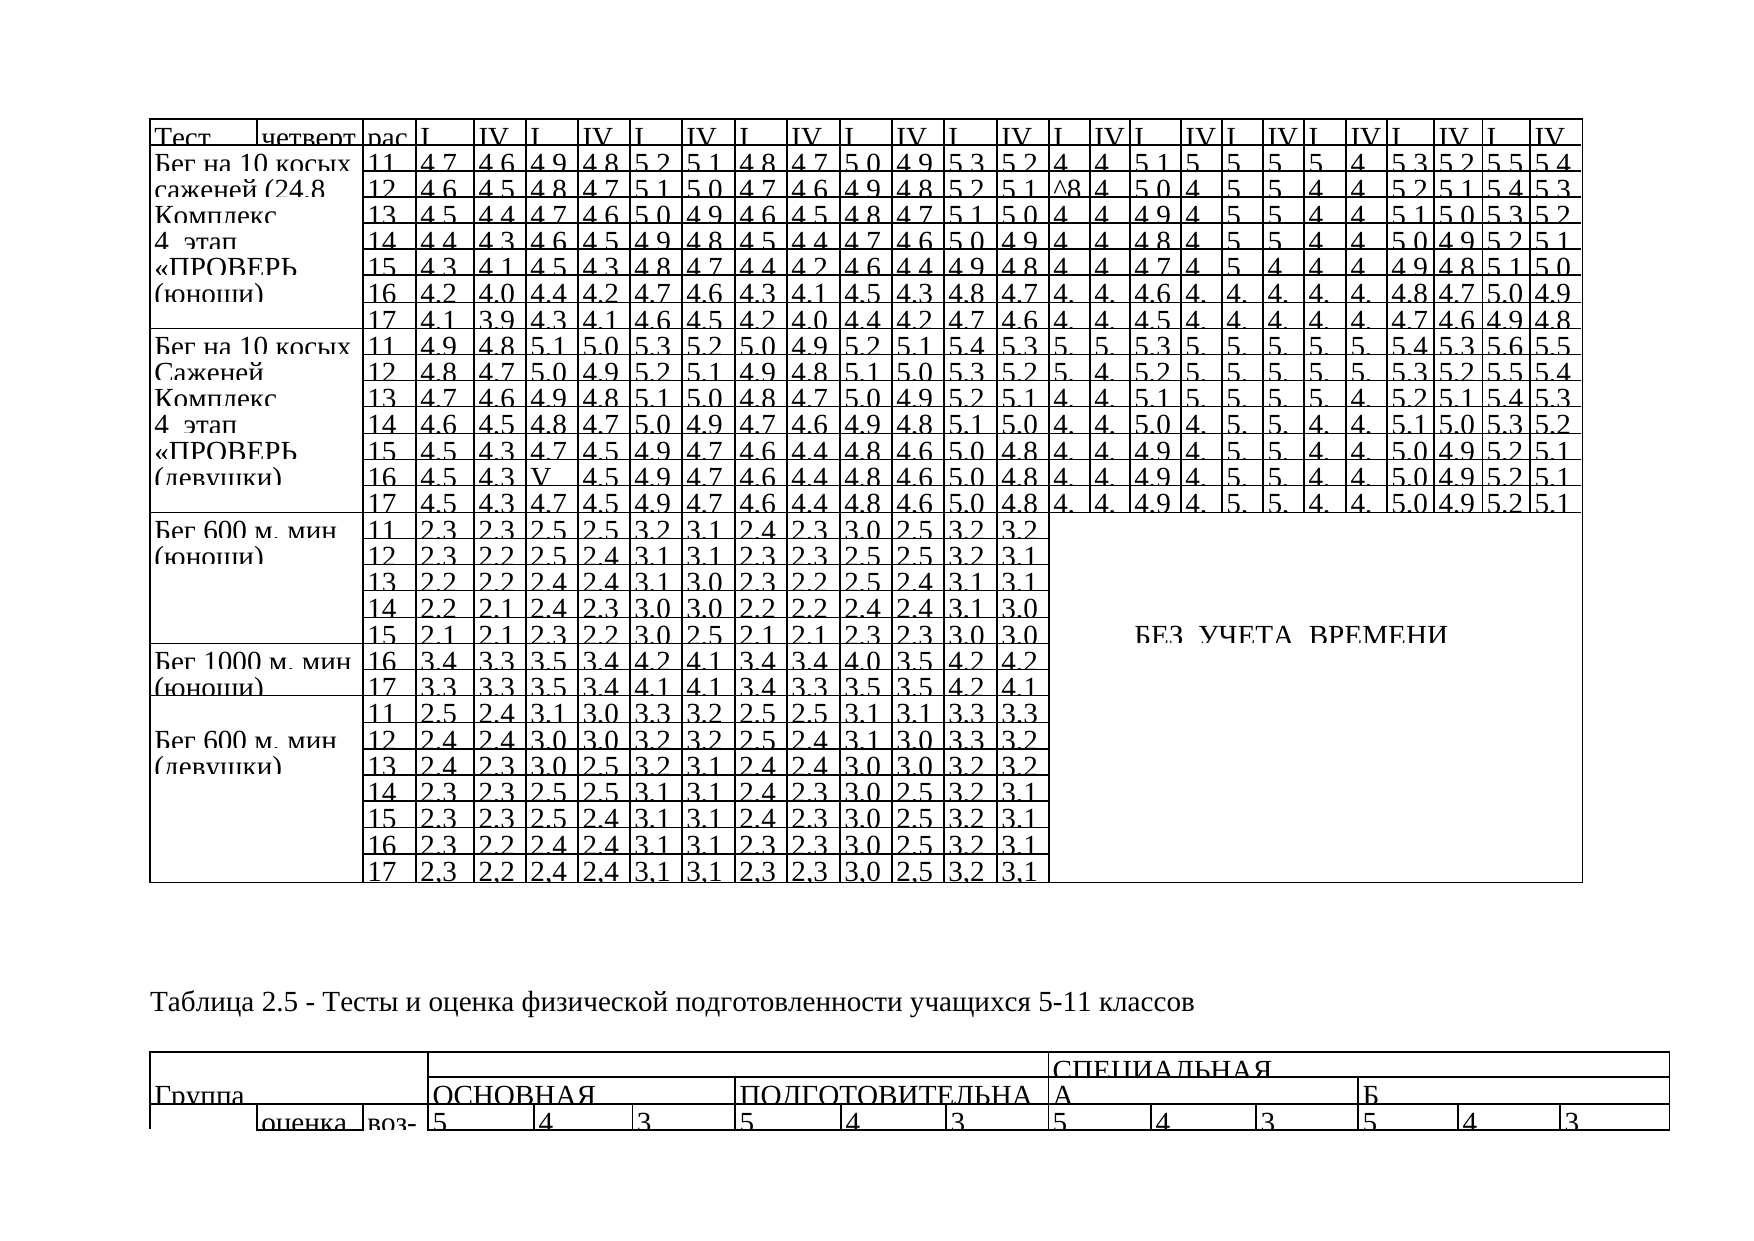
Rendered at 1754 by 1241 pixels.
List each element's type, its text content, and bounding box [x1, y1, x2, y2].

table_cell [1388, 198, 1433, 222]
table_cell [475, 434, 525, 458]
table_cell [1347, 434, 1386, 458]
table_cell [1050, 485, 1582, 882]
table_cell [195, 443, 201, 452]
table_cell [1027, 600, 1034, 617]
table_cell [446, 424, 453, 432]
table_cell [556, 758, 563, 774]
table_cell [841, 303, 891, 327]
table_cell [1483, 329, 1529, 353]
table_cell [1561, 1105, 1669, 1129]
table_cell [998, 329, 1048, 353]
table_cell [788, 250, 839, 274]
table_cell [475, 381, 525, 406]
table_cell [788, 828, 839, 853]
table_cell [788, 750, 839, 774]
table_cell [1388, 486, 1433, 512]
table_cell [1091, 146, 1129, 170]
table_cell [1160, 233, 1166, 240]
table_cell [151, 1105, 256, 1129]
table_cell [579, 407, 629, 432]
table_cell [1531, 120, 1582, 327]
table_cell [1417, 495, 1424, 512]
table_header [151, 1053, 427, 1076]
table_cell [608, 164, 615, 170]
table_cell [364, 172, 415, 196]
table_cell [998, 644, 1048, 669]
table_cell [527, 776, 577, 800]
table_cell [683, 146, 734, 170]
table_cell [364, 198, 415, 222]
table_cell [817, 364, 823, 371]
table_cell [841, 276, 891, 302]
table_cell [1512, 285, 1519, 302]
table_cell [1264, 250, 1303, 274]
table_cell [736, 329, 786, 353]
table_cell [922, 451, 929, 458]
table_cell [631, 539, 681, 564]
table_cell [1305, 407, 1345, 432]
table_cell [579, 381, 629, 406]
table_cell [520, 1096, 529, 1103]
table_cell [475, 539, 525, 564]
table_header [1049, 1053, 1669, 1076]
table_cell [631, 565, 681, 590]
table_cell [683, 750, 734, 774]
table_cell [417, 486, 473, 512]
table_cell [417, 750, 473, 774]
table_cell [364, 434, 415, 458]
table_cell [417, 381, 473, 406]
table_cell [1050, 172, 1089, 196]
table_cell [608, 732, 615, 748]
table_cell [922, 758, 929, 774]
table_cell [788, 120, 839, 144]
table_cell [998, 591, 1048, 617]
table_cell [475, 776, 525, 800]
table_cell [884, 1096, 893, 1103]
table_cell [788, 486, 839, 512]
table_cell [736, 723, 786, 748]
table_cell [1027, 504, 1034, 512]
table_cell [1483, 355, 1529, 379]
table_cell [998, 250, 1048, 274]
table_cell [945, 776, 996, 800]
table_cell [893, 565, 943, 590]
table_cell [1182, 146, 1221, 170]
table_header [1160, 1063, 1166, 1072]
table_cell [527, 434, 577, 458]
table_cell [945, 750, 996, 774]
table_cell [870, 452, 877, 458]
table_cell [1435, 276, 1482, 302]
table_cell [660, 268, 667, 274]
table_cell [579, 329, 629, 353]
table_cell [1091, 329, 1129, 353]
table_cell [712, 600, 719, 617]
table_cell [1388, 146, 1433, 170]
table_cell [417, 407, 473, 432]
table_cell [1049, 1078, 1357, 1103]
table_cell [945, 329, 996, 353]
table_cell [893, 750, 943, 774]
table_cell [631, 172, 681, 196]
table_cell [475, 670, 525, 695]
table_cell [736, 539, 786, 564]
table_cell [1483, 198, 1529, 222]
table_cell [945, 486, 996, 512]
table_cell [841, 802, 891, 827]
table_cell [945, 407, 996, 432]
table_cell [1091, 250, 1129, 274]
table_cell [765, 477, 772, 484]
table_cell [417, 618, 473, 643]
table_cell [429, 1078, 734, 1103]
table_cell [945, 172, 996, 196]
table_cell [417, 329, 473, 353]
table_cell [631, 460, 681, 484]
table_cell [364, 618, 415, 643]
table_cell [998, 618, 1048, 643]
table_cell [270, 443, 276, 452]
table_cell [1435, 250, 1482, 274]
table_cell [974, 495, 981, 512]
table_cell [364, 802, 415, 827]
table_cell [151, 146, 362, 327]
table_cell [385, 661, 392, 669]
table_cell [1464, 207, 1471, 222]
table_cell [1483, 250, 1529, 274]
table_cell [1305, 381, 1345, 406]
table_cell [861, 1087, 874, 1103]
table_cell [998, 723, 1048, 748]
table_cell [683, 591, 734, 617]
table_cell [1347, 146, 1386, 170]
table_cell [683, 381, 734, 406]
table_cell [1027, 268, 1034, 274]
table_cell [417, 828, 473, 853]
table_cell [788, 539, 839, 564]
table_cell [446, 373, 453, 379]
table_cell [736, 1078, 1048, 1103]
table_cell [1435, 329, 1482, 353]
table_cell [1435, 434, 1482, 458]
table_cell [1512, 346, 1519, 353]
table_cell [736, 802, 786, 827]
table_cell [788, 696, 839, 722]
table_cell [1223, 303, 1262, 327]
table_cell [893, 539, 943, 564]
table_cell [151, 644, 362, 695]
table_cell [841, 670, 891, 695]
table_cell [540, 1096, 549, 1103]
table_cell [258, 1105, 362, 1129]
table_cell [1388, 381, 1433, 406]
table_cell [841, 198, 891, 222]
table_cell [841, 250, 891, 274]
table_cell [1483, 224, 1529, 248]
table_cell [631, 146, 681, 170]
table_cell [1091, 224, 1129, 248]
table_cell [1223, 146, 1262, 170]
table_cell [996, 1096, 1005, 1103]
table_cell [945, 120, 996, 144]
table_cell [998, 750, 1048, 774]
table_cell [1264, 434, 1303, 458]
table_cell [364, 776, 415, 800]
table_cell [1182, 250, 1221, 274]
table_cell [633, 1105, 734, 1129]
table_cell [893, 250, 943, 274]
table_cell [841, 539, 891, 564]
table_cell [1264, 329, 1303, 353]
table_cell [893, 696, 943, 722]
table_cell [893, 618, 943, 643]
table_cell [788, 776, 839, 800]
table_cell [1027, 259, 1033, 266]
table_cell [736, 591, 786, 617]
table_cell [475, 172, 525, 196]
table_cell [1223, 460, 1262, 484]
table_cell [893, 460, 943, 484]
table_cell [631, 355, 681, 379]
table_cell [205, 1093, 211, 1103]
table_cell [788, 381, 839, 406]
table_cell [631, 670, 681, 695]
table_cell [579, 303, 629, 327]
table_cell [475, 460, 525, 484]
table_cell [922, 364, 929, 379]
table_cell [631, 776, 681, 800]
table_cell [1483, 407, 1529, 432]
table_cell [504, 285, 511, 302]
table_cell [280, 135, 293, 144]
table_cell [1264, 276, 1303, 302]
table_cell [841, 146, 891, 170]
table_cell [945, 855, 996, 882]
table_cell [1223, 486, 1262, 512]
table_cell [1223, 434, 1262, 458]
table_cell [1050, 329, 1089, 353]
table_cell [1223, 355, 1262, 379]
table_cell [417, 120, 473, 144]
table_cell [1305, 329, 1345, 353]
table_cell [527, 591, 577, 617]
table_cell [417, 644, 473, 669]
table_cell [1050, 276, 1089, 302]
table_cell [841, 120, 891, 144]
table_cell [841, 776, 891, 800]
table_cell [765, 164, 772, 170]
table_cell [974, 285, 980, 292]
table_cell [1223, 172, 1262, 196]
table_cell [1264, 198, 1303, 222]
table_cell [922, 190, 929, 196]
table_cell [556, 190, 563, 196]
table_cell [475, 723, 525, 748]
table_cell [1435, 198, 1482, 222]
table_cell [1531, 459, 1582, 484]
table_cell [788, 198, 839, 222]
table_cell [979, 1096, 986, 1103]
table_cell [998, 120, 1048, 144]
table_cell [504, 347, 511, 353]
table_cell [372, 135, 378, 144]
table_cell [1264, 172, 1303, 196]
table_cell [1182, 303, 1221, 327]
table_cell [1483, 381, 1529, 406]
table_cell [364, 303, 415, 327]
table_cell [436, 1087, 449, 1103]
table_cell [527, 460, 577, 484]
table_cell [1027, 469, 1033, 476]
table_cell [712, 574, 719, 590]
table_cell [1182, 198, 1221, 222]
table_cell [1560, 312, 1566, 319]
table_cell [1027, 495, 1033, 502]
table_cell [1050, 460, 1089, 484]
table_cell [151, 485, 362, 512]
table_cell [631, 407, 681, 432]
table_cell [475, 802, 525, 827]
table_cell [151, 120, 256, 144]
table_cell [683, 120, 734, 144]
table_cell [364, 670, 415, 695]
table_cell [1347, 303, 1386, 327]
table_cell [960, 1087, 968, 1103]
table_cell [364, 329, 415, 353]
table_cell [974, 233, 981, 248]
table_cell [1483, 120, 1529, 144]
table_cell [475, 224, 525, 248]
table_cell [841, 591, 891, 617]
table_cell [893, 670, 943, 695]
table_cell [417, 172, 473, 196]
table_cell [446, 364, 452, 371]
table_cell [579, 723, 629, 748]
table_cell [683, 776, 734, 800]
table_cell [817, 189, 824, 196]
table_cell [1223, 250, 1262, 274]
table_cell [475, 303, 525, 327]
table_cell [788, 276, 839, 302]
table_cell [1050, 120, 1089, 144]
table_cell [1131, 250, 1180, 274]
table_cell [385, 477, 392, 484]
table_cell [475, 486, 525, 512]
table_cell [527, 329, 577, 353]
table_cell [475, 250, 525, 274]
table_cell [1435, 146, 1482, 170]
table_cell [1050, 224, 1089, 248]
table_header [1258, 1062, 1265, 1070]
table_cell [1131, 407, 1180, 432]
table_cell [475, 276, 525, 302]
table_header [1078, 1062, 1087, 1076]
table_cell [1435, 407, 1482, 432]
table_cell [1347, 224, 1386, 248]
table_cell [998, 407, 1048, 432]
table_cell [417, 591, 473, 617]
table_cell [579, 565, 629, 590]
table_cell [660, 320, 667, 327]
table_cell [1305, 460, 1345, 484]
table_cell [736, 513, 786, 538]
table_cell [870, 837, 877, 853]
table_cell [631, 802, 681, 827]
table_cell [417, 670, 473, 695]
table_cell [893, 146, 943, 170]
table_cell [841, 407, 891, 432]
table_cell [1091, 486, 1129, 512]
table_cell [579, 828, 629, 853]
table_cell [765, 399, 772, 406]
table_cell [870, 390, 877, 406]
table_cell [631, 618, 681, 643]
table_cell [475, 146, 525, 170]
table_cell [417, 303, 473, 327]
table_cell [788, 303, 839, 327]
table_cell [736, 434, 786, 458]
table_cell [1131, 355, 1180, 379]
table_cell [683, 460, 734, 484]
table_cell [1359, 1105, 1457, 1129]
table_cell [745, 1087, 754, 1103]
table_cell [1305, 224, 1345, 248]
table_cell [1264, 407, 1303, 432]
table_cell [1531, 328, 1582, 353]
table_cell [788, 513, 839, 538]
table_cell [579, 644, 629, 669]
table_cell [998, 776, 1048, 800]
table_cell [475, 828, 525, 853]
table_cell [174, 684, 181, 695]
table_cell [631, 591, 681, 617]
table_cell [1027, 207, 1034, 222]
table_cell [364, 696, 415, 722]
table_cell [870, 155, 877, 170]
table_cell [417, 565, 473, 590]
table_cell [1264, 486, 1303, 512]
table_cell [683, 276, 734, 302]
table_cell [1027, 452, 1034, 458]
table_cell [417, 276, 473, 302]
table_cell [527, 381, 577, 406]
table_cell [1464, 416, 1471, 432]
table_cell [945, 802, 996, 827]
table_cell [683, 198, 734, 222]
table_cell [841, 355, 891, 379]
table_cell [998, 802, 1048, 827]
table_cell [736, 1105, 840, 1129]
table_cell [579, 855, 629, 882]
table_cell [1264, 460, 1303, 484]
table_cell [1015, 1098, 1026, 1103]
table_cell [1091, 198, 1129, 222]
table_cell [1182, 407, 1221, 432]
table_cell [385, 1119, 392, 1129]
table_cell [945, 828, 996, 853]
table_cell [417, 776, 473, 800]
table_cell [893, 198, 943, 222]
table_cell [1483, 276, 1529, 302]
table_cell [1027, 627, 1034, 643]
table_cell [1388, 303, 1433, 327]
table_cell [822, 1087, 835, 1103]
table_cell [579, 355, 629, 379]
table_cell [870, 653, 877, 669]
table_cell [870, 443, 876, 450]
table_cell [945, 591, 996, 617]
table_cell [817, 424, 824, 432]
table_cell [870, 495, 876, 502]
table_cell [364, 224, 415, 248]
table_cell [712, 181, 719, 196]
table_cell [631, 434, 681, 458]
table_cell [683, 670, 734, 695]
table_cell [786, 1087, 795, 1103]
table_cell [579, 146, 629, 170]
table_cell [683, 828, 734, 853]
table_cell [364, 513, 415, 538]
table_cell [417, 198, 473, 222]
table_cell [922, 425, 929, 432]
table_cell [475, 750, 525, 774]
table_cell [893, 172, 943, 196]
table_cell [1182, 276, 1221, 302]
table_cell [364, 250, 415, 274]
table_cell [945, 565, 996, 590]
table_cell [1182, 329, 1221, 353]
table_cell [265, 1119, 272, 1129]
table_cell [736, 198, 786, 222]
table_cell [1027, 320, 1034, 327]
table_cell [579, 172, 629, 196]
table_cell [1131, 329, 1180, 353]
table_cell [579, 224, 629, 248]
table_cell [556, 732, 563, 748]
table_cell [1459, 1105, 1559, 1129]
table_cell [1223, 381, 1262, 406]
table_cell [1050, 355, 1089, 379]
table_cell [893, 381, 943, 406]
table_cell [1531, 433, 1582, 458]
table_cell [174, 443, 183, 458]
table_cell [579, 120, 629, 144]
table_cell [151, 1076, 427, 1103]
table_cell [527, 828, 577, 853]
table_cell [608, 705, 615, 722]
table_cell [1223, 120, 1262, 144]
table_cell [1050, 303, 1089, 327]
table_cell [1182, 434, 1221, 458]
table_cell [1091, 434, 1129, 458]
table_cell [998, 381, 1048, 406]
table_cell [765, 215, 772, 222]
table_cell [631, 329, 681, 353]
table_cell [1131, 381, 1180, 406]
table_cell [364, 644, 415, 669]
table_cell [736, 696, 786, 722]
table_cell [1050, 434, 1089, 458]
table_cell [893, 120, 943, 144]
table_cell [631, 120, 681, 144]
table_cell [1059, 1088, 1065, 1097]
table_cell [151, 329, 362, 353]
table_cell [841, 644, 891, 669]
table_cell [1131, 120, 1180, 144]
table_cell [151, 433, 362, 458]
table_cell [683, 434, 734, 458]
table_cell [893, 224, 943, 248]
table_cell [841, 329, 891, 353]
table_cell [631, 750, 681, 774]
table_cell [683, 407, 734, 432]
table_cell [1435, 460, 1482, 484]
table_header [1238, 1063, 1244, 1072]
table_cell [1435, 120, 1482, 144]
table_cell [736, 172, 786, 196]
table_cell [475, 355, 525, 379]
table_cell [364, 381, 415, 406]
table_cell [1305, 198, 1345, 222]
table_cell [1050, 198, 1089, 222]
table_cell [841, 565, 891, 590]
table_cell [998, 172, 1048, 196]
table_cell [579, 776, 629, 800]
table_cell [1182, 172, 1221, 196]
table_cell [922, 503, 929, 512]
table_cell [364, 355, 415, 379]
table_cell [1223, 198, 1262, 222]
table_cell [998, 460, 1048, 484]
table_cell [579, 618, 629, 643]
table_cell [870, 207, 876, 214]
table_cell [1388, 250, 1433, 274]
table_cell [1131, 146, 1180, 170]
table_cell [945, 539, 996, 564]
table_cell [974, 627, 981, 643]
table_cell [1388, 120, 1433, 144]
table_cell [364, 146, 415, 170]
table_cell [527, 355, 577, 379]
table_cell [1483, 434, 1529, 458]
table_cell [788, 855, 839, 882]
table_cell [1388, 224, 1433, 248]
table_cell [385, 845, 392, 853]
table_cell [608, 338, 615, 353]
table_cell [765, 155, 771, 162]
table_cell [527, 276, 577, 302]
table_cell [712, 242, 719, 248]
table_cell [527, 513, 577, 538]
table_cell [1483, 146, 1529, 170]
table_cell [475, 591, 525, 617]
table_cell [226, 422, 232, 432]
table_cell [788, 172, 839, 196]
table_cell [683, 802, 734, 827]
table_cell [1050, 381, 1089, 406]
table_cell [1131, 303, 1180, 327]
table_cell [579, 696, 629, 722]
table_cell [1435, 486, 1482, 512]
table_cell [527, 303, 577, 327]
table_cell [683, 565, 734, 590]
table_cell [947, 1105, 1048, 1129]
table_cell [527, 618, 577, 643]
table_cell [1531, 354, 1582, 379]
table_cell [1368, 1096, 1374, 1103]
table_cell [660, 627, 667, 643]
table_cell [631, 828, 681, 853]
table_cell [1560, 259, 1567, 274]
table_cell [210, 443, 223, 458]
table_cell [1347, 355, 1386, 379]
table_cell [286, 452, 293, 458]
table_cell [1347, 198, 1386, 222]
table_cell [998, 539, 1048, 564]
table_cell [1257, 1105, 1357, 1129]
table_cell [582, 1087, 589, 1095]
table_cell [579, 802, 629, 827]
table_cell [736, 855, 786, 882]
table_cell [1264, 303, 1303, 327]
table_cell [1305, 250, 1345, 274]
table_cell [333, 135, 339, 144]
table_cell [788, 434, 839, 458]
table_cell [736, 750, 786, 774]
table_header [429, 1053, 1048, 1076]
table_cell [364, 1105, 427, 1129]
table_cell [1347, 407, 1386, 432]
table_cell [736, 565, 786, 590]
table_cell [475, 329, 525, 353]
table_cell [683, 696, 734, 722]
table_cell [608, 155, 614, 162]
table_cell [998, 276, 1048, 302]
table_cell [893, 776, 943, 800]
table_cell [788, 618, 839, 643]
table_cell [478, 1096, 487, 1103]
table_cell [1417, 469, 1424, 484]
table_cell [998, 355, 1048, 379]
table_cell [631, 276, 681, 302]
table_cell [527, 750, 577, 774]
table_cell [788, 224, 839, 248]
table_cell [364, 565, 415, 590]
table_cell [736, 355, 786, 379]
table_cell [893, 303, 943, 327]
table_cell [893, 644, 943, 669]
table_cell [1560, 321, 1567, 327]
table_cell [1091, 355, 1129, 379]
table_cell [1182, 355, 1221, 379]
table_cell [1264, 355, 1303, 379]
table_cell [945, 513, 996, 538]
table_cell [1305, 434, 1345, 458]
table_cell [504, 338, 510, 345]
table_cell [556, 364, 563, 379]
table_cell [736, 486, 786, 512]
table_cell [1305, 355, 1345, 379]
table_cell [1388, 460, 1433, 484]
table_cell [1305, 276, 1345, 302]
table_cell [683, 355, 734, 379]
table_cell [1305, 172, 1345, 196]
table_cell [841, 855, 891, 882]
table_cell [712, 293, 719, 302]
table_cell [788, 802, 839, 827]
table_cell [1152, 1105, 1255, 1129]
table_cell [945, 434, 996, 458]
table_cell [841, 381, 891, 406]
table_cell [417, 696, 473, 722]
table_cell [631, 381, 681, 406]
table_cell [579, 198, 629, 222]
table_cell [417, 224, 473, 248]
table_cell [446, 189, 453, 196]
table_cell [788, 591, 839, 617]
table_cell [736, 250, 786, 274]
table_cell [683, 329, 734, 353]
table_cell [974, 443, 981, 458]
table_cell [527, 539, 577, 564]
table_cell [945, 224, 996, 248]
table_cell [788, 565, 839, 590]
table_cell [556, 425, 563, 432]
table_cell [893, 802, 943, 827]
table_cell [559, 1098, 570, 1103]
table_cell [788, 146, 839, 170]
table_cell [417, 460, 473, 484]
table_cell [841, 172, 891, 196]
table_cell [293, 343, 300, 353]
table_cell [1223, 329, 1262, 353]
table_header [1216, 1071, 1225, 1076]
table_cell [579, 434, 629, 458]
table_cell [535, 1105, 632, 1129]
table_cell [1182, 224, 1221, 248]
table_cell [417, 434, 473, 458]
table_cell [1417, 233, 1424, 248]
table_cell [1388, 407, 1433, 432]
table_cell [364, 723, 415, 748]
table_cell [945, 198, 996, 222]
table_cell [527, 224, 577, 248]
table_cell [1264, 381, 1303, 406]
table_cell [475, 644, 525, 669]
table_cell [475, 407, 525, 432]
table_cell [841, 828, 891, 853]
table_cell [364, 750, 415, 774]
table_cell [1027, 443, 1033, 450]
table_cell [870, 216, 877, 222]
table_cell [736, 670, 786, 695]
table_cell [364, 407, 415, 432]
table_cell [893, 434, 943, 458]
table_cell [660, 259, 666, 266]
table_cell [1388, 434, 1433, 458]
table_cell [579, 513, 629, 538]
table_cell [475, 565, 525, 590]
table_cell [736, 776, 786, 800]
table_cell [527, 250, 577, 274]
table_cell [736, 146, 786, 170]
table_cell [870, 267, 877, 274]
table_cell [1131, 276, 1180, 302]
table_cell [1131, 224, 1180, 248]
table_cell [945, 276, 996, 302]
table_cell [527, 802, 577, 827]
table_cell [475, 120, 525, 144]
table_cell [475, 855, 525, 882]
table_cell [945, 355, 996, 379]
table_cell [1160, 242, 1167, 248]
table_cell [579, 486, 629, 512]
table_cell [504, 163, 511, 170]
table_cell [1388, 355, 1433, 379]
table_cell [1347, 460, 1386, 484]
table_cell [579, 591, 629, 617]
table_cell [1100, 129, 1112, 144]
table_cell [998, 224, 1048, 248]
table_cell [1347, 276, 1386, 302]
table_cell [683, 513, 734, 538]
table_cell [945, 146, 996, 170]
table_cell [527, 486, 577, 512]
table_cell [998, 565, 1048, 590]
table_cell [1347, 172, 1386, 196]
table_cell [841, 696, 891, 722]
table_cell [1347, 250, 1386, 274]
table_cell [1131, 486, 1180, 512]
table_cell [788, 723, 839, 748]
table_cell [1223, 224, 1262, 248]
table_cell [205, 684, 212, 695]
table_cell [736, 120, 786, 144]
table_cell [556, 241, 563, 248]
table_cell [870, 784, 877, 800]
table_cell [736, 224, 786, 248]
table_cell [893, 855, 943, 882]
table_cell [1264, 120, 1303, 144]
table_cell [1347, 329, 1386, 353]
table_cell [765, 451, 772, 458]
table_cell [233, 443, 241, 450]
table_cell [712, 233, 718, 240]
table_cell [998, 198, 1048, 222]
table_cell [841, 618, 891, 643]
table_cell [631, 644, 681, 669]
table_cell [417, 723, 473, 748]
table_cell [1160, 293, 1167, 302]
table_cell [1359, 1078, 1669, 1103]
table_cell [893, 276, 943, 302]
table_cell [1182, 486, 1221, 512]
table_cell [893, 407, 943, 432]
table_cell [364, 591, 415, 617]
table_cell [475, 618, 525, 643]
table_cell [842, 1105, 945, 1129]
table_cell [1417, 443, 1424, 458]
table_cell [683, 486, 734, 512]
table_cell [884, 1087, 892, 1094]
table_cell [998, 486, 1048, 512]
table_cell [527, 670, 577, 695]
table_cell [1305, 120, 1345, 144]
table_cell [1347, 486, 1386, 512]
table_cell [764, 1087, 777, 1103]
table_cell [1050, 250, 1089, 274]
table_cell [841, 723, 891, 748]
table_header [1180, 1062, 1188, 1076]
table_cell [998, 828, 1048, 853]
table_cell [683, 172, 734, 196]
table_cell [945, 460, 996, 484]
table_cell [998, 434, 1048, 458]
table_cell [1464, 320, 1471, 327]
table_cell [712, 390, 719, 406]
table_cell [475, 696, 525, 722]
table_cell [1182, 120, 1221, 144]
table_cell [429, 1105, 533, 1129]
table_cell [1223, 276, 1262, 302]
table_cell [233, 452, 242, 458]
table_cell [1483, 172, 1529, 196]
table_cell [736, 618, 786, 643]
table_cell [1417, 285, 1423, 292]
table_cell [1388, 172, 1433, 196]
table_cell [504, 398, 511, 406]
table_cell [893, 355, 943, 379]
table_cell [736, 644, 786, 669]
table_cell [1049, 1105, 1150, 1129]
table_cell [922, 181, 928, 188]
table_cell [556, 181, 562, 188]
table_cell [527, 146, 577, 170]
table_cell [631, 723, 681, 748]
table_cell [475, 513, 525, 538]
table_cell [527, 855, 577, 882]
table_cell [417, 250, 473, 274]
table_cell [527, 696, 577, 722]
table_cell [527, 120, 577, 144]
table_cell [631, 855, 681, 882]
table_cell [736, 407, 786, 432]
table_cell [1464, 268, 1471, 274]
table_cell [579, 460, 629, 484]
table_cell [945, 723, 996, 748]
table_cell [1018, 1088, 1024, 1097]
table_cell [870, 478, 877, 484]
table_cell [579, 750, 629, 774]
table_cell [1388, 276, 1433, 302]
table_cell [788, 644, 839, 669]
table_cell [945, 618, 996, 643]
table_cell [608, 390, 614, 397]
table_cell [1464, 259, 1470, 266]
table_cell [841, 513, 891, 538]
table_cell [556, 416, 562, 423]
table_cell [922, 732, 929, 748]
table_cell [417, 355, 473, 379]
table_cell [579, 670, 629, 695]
text Таблица 2.5 - Тесты и оценка физической подготовленности учащихся 5-11 классов [150, 984, 1537, 1018]
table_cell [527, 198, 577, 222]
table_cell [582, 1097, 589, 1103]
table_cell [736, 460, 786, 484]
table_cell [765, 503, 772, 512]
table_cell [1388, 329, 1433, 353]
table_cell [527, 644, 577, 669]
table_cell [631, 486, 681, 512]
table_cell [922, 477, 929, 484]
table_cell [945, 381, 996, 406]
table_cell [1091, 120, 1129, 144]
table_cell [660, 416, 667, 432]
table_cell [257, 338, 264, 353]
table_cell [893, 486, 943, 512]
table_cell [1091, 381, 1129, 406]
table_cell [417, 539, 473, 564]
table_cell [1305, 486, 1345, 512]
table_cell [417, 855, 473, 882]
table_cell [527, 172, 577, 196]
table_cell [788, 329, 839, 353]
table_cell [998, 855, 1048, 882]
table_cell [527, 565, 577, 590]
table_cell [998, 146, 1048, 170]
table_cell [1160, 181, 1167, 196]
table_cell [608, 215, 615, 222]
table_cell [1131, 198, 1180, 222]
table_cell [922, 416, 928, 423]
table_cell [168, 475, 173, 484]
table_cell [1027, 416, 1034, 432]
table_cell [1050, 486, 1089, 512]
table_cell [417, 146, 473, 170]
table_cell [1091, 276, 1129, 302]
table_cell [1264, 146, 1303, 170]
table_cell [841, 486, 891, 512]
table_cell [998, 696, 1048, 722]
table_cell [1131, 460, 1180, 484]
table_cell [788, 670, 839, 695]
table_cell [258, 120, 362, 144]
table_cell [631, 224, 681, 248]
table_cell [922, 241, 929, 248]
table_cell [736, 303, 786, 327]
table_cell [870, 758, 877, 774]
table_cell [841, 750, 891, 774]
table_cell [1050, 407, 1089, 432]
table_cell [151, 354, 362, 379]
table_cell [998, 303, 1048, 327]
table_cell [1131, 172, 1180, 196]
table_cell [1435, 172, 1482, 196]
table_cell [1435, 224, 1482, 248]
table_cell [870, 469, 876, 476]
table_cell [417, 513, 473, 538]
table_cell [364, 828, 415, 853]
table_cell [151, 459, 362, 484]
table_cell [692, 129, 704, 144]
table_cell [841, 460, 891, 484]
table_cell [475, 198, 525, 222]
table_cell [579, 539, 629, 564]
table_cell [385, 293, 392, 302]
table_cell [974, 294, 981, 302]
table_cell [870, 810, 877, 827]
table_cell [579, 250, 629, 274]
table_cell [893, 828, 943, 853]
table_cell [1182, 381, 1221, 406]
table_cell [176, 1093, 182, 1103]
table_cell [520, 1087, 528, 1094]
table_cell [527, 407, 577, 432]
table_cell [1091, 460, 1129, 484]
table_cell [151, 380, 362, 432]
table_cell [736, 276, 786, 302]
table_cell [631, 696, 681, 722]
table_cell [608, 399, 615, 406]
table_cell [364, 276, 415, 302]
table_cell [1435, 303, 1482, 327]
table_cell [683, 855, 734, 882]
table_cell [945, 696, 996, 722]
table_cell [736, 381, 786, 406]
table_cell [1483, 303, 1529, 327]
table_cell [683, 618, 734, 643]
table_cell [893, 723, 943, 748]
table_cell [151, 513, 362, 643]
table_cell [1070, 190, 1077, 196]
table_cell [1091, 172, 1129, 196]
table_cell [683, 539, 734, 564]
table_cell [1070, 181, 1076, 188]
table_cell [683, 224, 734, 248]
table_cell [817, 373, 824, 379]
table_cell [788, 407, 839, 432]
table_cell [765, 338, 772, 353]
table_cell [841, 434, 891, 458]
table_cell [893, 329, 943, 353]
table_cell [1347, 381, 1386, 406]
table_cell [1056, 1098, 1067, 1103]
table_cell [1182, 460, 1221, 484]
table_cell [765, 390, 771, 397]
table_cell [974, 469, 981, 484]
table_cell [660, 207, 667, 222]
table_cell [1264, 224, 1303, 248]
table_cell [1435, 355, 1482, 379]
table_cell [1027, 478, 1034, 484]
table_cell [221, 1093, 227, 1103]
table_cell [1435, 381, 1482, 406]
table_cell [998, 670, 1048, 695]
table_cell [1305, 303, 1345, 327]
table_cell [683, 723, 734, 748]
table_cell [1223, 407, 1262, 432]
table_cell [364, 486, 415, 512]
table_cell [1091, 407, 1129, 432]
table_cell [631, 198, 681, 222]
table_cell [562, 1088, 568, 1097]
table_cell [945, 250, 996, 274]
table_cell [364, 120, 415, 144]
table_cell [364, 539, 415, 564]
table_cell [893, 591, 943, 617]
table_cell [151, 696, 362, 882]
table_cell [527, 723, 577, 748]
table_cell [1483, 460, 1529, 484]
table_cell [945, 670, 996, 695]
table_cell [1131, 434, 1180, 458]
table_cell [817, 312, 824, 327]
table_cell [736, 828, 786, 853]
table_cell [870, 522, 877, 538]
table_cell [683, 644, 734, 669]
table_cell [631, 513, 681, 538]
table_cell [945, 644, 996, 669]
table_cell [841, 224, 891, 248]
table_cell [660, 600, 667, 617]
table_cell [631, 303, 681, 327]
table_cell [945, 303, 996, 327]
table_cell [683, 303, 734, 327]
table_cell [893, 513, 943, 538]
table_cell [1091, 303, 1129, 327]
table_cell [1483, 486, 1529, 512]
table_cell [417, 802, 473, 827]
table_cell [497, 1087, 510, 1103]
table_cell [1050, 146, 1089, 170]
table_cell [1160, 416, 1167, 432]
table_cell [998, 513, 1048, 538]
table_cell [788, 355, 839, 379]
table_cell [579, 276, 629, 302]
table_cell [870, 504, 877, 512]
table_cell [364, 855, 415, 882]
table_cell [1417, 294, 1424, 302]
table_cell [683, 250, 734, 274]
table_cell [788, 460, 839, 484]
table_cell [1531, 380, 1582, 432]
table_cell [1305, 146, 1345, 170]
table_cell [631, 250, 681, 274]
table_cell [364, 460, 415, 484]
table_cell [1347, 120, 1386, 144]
